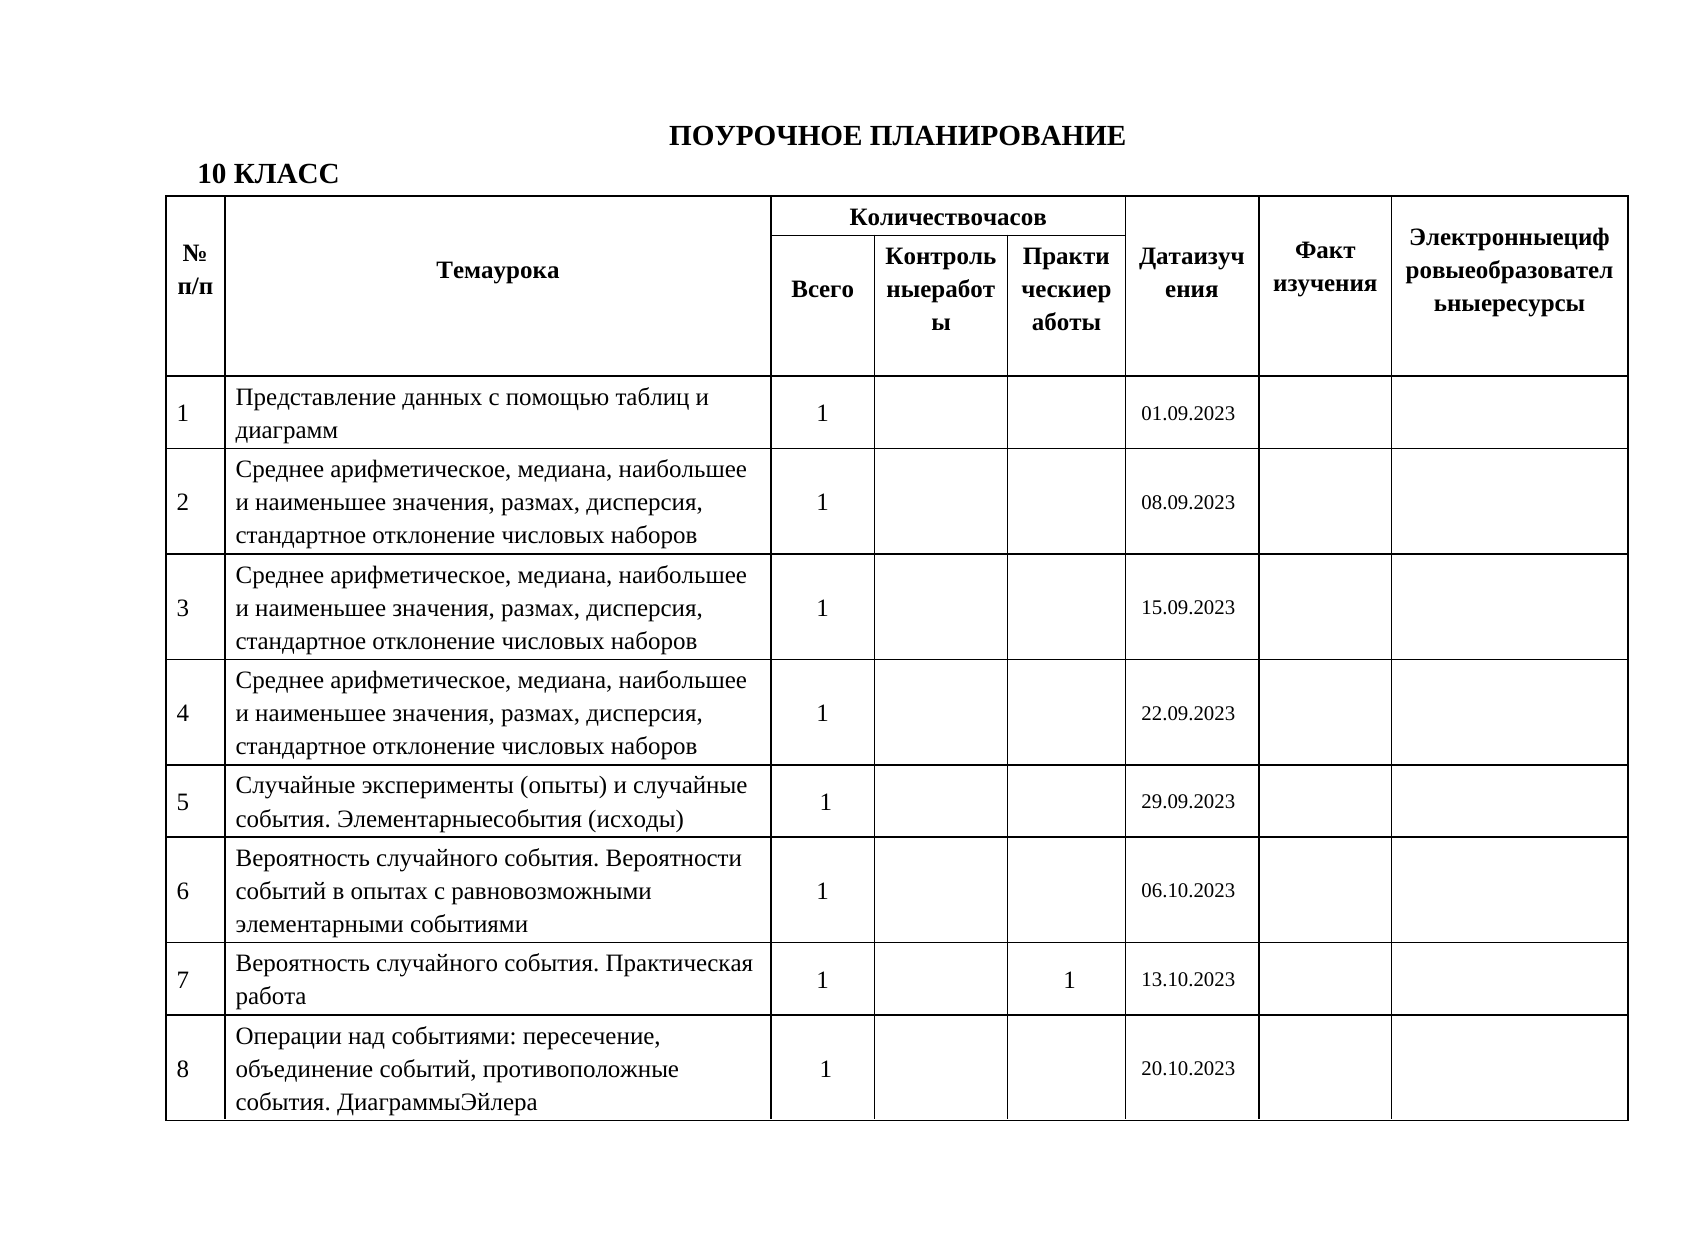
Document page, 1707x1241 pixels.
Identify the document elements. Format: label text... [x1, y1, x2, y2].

table_cell [1260, 838, 1391, 942]
table_cell [1008, 838, 1125, 942]
table_cell 29.09.2023 [1126, 766, 1258, 836]
table_cell 1 [772, 449, 874, 553]
table_cell Вероятность случайного события. Вероятности событий в опытах с равновозможными элементарными событиями [226, 838, 770, 942]
table_cell [1392, 766, 1627, 836]
table_cell [1260, 449, 1391, 553]
table_header Датаизучения [1126, 197, 1258, 375]
table_cell [1260, 377, 1391, 448]
table_cell [1008, 555, 1125, 658]
text ПОУРОЧНОЕ ПЛАНИРОВАНИЕ [177, 118, 1618, 152]
table_cell [1392, 943, 1627, 1014]
table_cell [1008, 766, 1125, 836]
table_cell 22.09.2023 [1126, 660, 1258, 764]
table_cell 1 [772, 838, 874, 942]
table_cell 6 [167, 838, 224, 942]
table_cell 1 [772, 660, 874, 764]
table_cell [875, 943, 1007, 1014]
table_header Электронныецифровыеобразовательныересурсы [1392, 197, 1627, 375]
text 10 КЛАСС [190, 157, 1618, 190]
table_cell 01.09.2023 [1126, 377, 1258, 448]
table_cell [1008, 377, 1125, 448]
table_cell 1 [772, 766, 874, 836]
table_cell 08.09.2023 [1126, 449, 1258, 553]
table_cell Всего [772, 236, 874, 375]
table_cell [1008, 449, 1125, 553]
table_cell 1 [167, 377, 224, 448]
table_cell Вероятность случайного события. Практическая работа [226, 943, 770, 1014]
table_cell 5 [167, 766, 224, 836]
table_cell [1392, 1016, 1627, 1119]
table_cell [875, 449, 1007, 553]
table_cell [1392, 838, 1627, 942]
table_cell [1008, 660, 1125, 764]
table_cell Практическиеработы [1008, 236, 1125, 375]
table_cell [1392, 555, 1627, 658]
table_cell 15.09.2023 [1126, 555, 1258, 658]
table_cell 1 [1008, 943, 1125, 1014]
table_header Количествочасов [772, 197, 1125, 234]
table_cell 1 [772, 377, 874, 448]
table_cell 1 [772, 1016, 874, 1119]
table_cell 2 [167, 449, 224, 553]
table_cell [1260, 1016, 1391, 1119]
table_cell [1392, 449, 1627, 553]
table_cell Контрольныеработы [875, 236, 1007, 375]
table_cell 4 [167, 660, 224, 764]
table_cell [875, 377, 1007, 448]
table_cell [1392, 377, 1627, 448]
table_cell [1260, 555, 1391, 658]
table_cell 1 [772, 943, 874, 1014]
table_cell [875, 838, 1007, 942]
table_cell [875, 555, 1007, 658]
table_cell 13.10.2023 [1126, 943, 1258, 1014]
table_cell 20.10.2023 [1126, 1016, 1258, 1119]
table_header Темаурока [226, 197, 770, 375]
table_header № п/п [167, 197, 224, 375]
table_cell [1260, 766, 1391, 836]
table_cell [226, 1016, 770, 1119]
table_cell 3 [167, 555, 224, 658]
table_cell [1260, 660, 1391, 764]
table_cell 7 [167, 943, 224, 1014]
table_cell [1008, 1016, 1125, 1119]
table_cell Среднее арифметическое, медиана, наибольшее и наименьшее значения, размах, дисперсия, стандартное отклонение числовых наборов [226, 660, 770, 764]
table_cell Представление данных с помощью таблиц и диаграмм [226, 377, 770, 448]
table_cell [875, 766, 1007, 836]
table_header Факт изучения [1260, 197, 1391, 375]
table_cell [1260, 943, 1391, 1014]
table_cell [1392, 660, 1627, 764]
table_cell 8 [167, 1016, 224, 1119]
table_cell 06.10.2023 [1126, 838, 1258, 942]
table_cell [875, 660, 1007, 764]
table_cell Случайные эксперименты (опыты) и случайные события. Элементарныесобытия (исходы) [226, 766, 770, 836]
table_cell [875, 1016, 1007, 1119]
table_cell Среднее арифметическое, медиана, наибольшее и наименьшее значения, размах, дисперсия, стандартное отклонение числовых наборов [226, 555, 770, 658]
table_cell 1 [772, 555, 874, 658]
table_cell Среднее арифметическое, медиана, наибольшее и наименьшее значения, размах, дисперсия, стандартное отклонение числовых наборов [226, 449, 770, 553]
